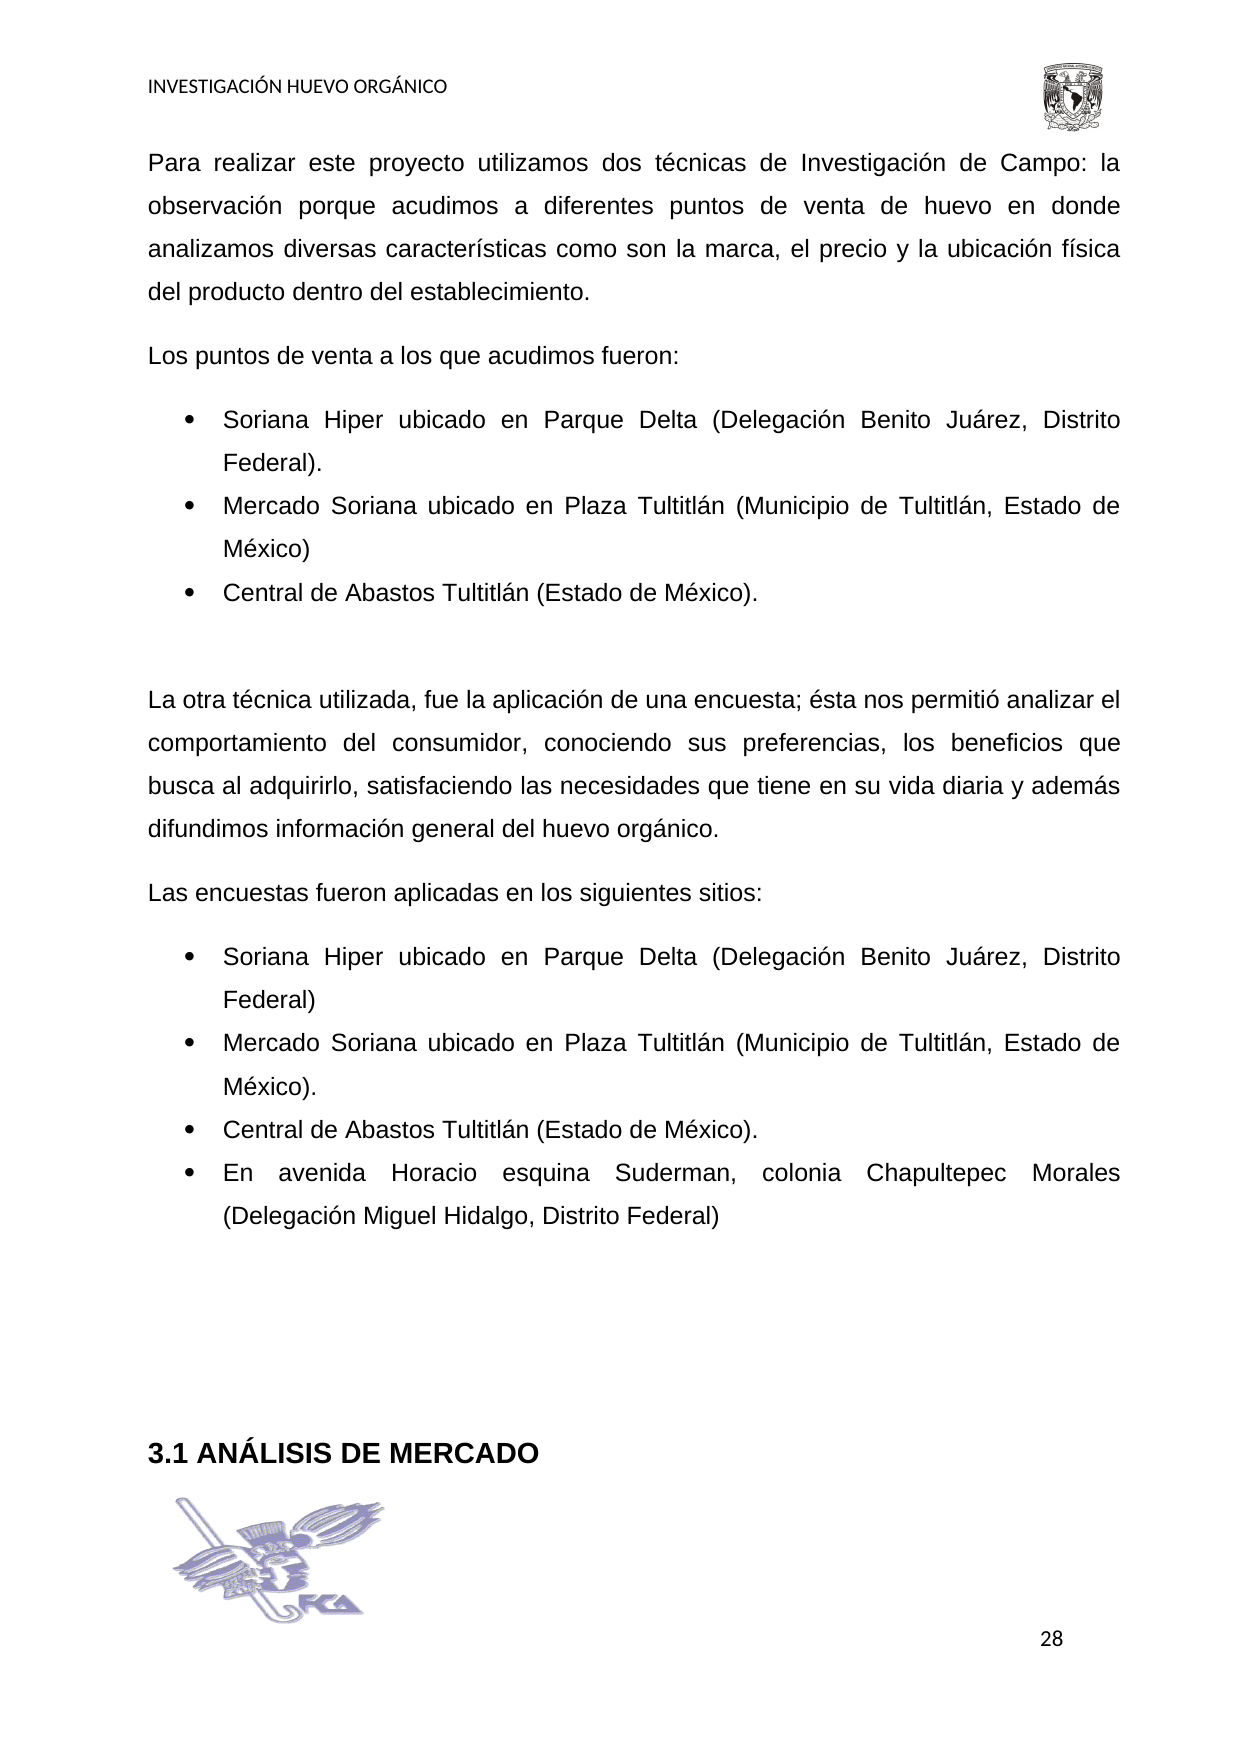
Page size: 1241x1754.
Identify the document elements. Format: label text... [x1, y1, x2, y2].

text Las encuestas fueron aplicadas en los siguientes sitios: [148, 878, 1122, 907]
list Mercado Soriana ubicado en Plaza Tultitlán (Municipio de Tultitlán, Estado de México) [185, 491, 1122, 563]
text Para realizar este proyecto utilizamos dos técnicas de Investigación de Campo: la observación porque acudimos a diferentes puntos de venta de huevo en donde analizamos diversas características como son la marca, el precio y la ubicación física del producto dentro del establecimiento. [148, 148, 1122, 306]
list Central de Abastos Tultitlán (Estado de México). [185, 578, 1122, 606]
picture [1043, 63, 1103, 132]
list Mercado Soriana ubicado en Plaza Tultitlán (Municipio de Tultitlán, Estado de México). [185, 1028, 1122, 1100]
list Central de Abastos Tultitlán (Estado de México). [185, 1115, 1122, 1144]
list Soriana Hiper ubicado en Parque Delta (Delegación Benito Juárez, Distrito Federal) [185, 942, 1122, 1014]
list En avenida Horacio esquina Suderman, colonia Chapultepec Morales (Delegación Miguel Hidalgo, Distrito Federal) [185, 1158, 1122, 1230]
subtitle 3.1 ANÁLISIS DE MERCADO [148, 1436, 1122, 1470]
text Los puntos de venta a los que acudimos fueron: [148, 341, 1122, 370]
picture [169, 1496, 386, 1624]
text La otra técnica utilizada, fue la aplicación de una encuesta; ésta nos permitió analizar el comportamiento del consumidor, conociendo sus preferencias, los beneficios que busca al adquirirlo, satisfaciendo las necesidades que tiene en su vida diaria y además difundimos información general del huevo orgánico. [148, 685, 1122, 843]
list Soriana Hiper ubicado en Parque Delta (Delegación Benito Juárez, Distrito Federal). [185, 405, 1122, 477]
